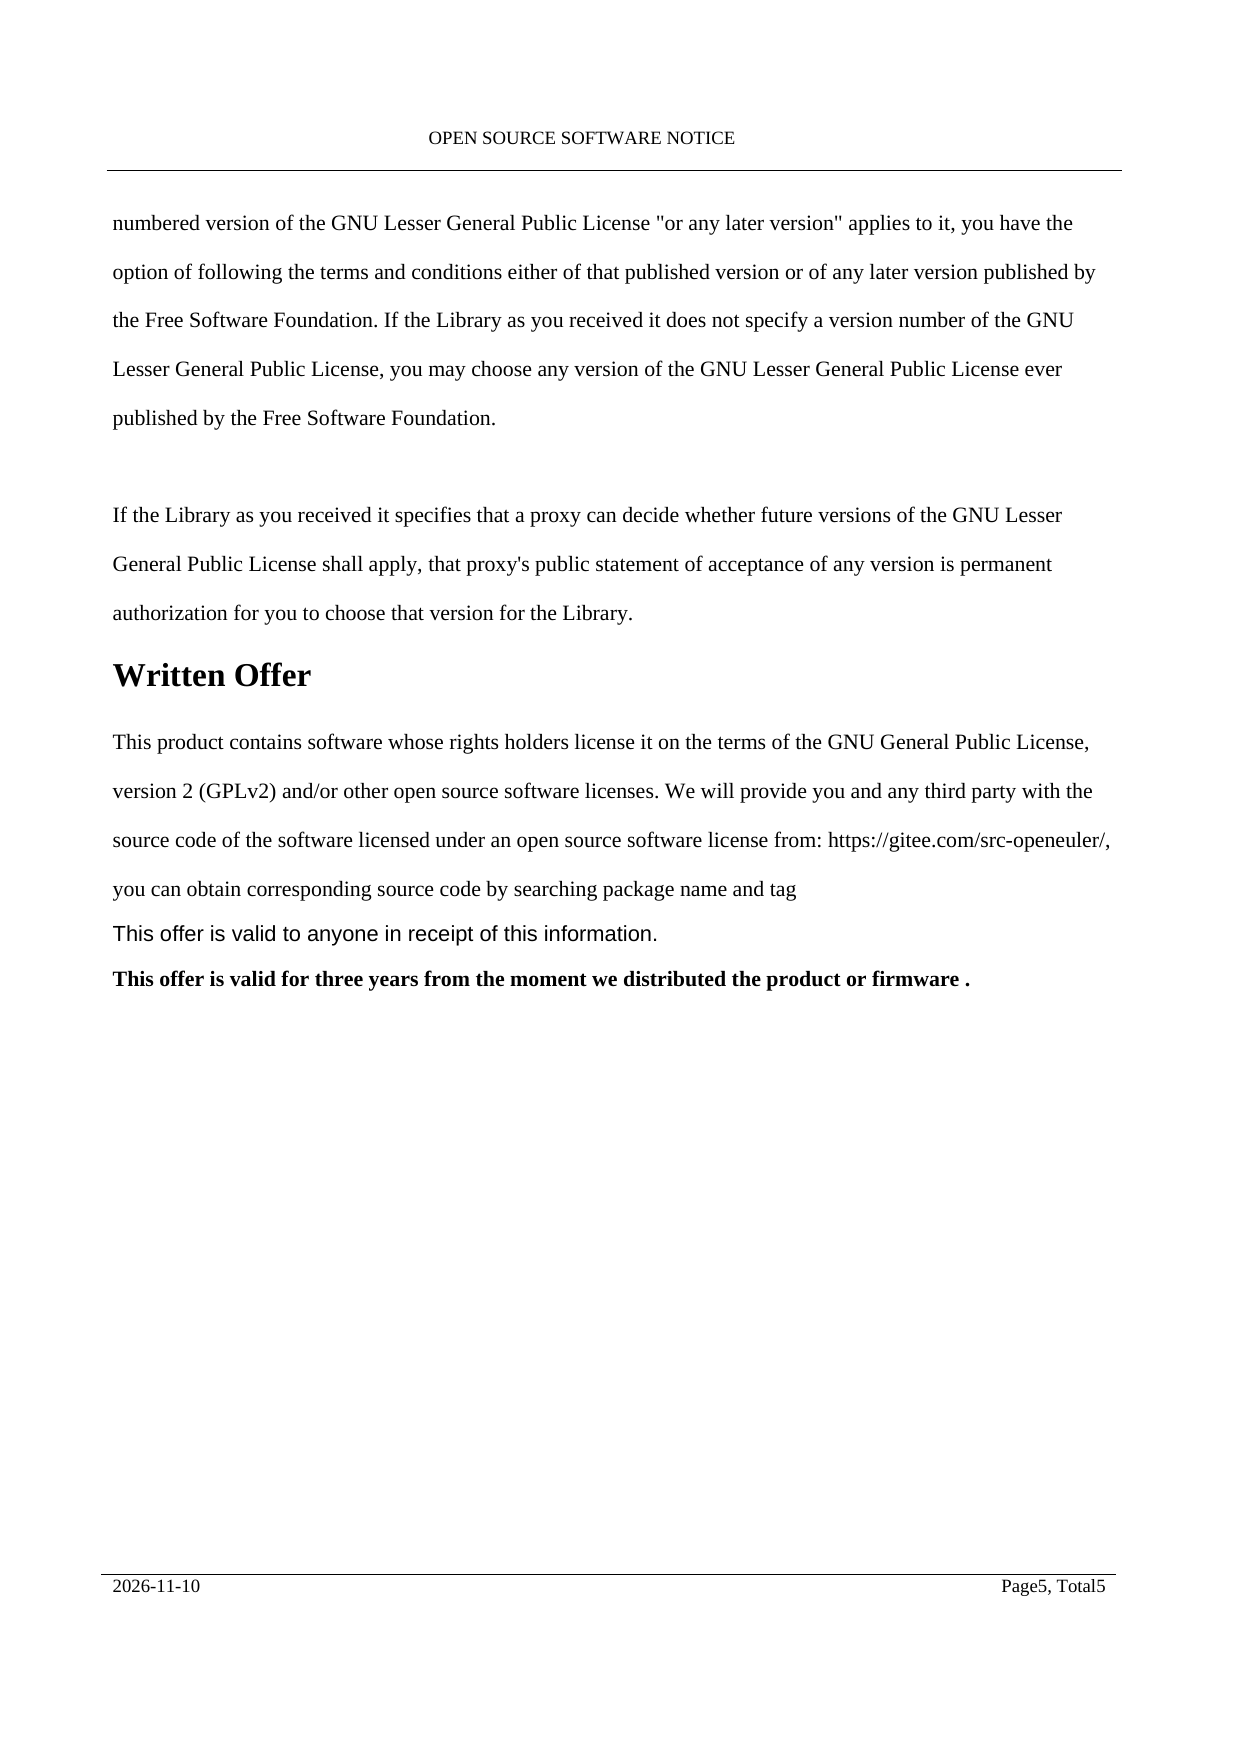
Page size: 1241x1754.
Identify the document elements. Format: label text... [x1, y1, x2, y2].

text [112, 206, 1128, 629]
text This product contains software whose rights holders license it on the terms of the GNU General Public License, version 2 (GPLv2) and/or other open source software licenses. We will provide you and any third party with the source code of the software licensed under an open source software license from: https://gitee.com/src-openeuler/, you can obtain corresponding source code by searching package name and tag [112, 726, 1128, 904]
text Written Offer [112, 641, 1128, 706]
text This offer is valid for three years from the moment we distributed the product or firmware . [112, 962, 1128, 994]
text This offer is valid to anyone in receipt of this information. [112, 917, 1128, 949]
